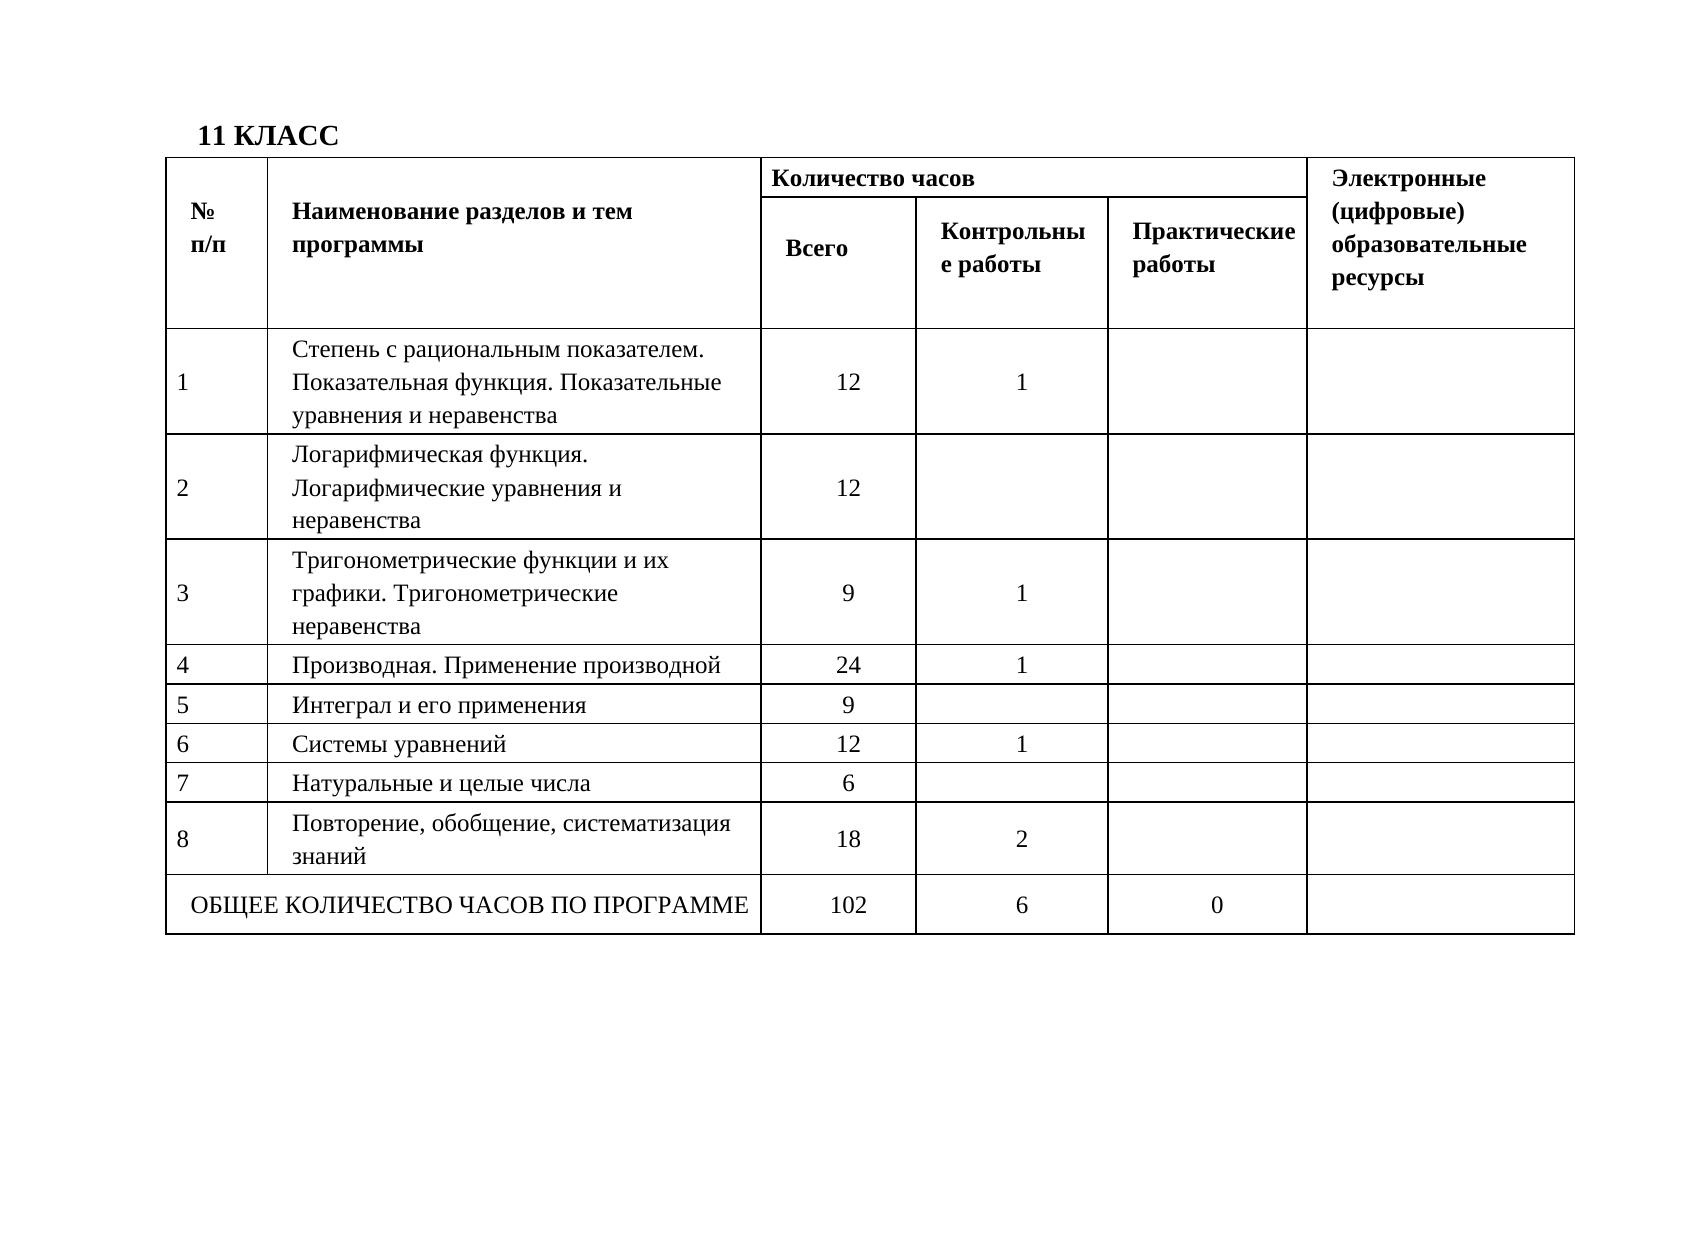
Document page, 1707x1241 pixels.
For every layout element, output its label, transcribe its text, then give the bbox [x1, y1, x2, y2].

table_cell [1109, 803, 1306, 873]
table_cell Натуральные и целые числа [268, 763, 760, 801]
table_cell 6 [762, 763, 915, 801]
table_cell [917, 685, 1107, 722]
table_cell [1109, 763, 1306, 801]
table_cell 1 [917, 724, 1107, 762]
table_cell 8 [167, 803, 267, 873]
table_cell 2 [167, 435, 267, 538]
table_cell [1308, 435, 1574, 538]
table_cell 24 [762, 645, 915, 683]
table_cell 12 [762, 724, 915, 762]
table_cell Системы уравнений [268, 724, 760, 762]
table_cell [1109, 645, 1306, 683]
table_cell [1109, 435, 1306, 538]
table_cell 1 [917, 329, 1107, 433]
table_cell 0 [1109, 875, 1306, 933]
table_cell Всего [762, 198, 915, 327]
table_cell 1 [917, 540, 1107, 644]
table_header Количество часов [762, 158, 1306, 196]
table_cell 12 [762, 329, 915, 433]
table_cell [917, 763, 1107, 801]
table_cell 3 [167, 540, 267, 644]
table_cell Логарифмическая функция. Логарифмические уравнения и неравенства [268, 435, 760, 538]
table_cell 6 [917, 875, 1107, 933]
table_cell [1308, 763, 1574, 801]
table_cell 4 [167, 645, 267, 683]
table_cell [1109, 724, 1306, 762]
table_cell [1109, 329, 1306, 433]
table_cell 1 [917, 645, 1107, 683]
table_cell Контрольные работы [917, 198, 1107, 327]
table_cell [1308, 685, 1574, 722]
table_cell Повторение, обобщение, систематизация знаний [268, 803, 760, 873]
table_cell ОБЩЕЕ КОЛИЧЕСТВО ЧАСОВ ПО ПРОГРАММЕ [167, 875, 760, 933]
table_header № п/п [167, 158, 267, 327]
table_cell [1308, 875, 1574, 933]
table_cell [1308, 540, 1574, 644]
table_cell Тригонометрические функции и их графики. Тригонометрические неравенства [268, 540, 760, 644]
table_cell [1308, 645, 1574, 683]
table_cell Интеграл и его применения [268, 685, 760, 722]
table_cell [1308, 329, 1574, 433]
table_cell 9 [762, 540, 915, 644]
table_cell 2 [917, 803, 1107, 873]
table_cell [1109, 540, 1306, 644]
table_cell 5 [167, 685, 267, 722]
table_cell 18 [762, 803, 915, 873]
table_cell [1308, 724, 1574, 762]
table_cell [1308, 803, 1574, 873]
text 11 КЛАСС [190, 118, 1618, 152]
table_cell 6 [167, 724, 267, 762]
table_cell Степень с рациональным показателем. Показательная функция. Показательные уравнения и неравенства [268, 329, 760, 433]
table_cell 1 [167, 329, 267, 433]
table_header Наименование разделов и тем программы [268, 158, 760, 327]
table_cell Практические работы [1109, 198, 1306, 327]
table_cell Производная. Применение производной [268, 645, 760, 683]
table_cell 7 [167, 763, 267, 801]
table_cell [917, 435, 1107, 538]
table_cell 9 [762, 685, 915, 722]
table_cell 12 [762, 435, 915, 538]
table_header Электронные (цифровые) образовательные ресурсы [1308, 158, 1574, 327]
table_cell [1109, 685, 1306, 722]
table_cell 102 [762, 875, 915, 933]
